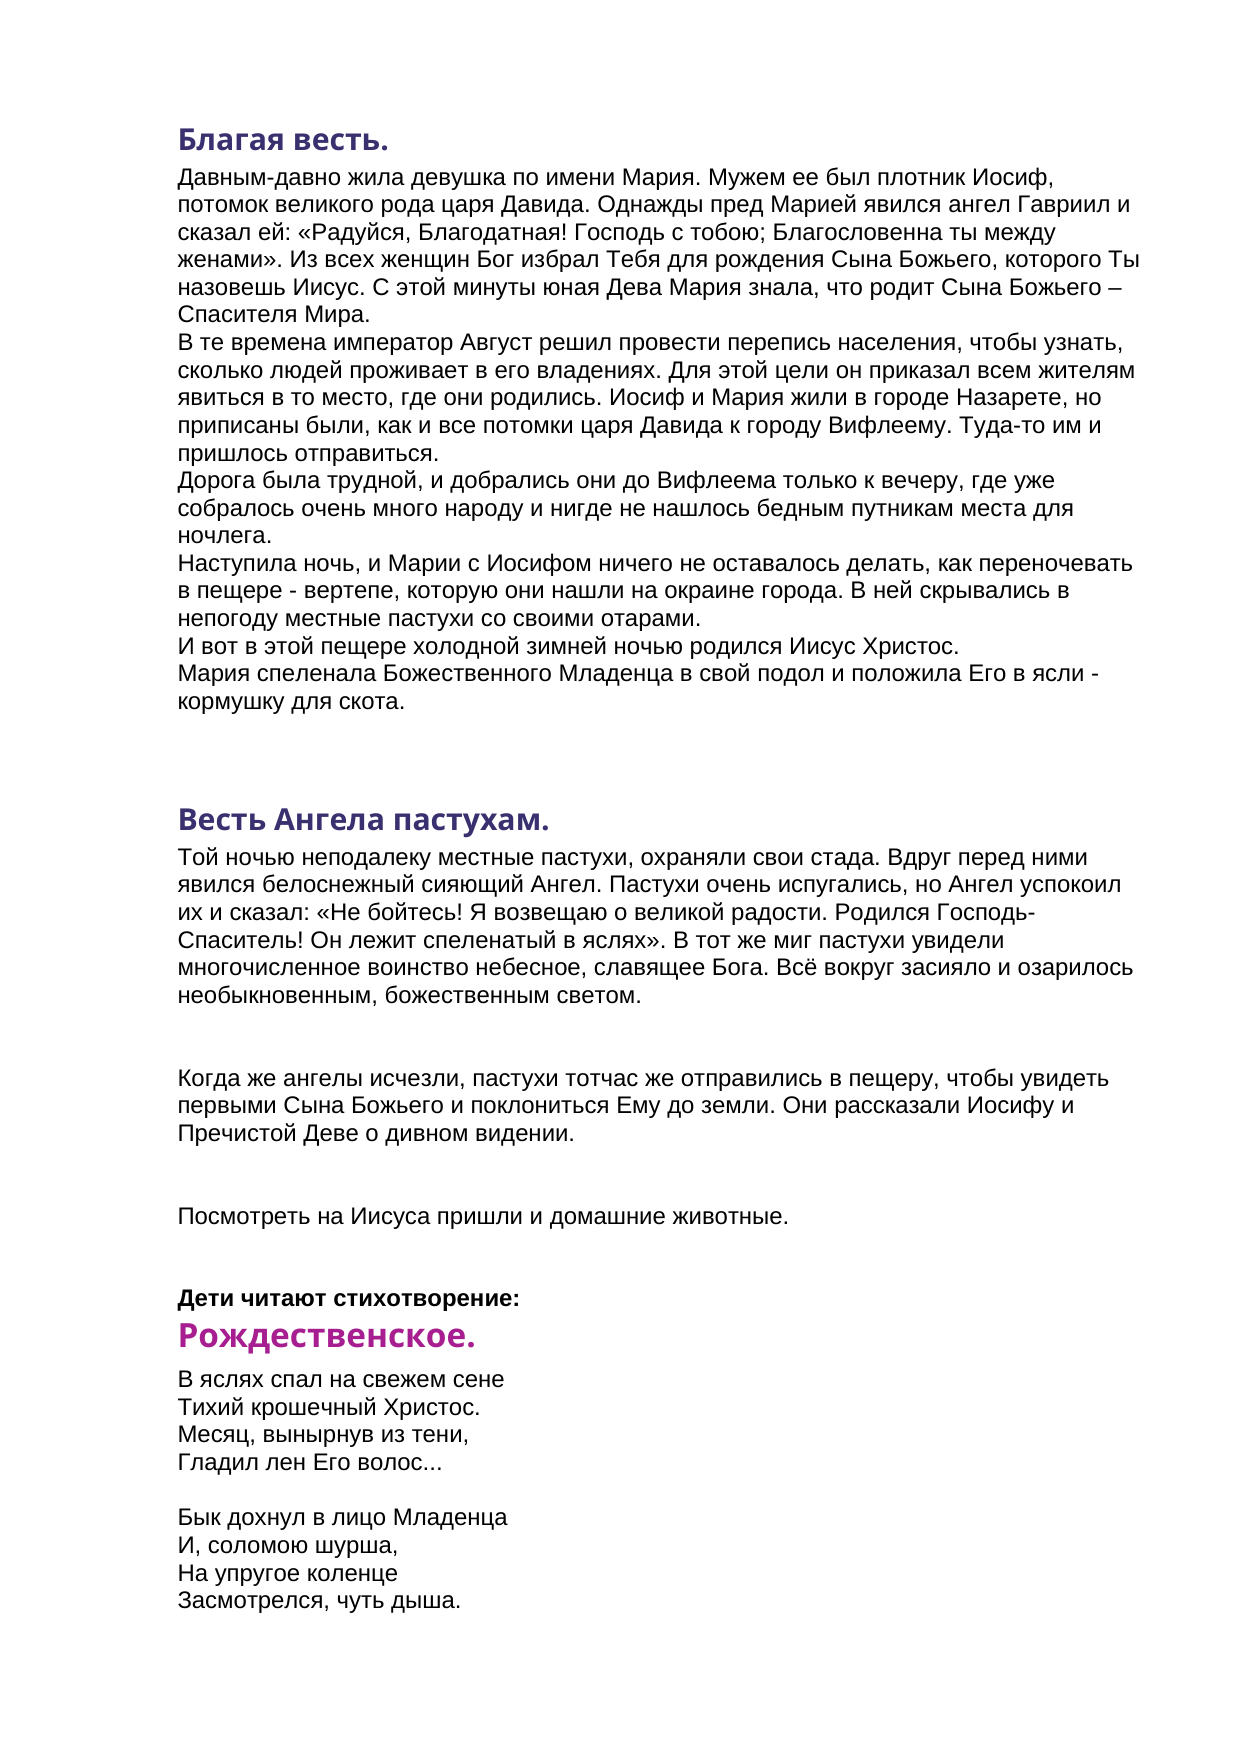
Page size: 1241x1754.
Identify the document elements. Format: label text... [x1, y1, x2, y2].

text Дети читают стихотворение: [177, 1257, 1152, 1312]
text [177, 1365, 1152, 1614]
text Когда же ангелы исчезли, пастухи тотчас же отправились в пещеру, чтобы увидеть первыми Сына Божьего и поклониться Ему до земли. Они рассказали Иосифу и Пречистой Деве о дивном видении. [177, 1036, 1152, 1146]
text Давным-давно жила девушка по имени Мария. Мужем ее был плотник Иосиф, потомок великого рода царя Давида. Однажды пред Марией явился ангел Гавриил и сказал ей: «Радуйся, Благодатная! Господь с тобою; Благословенна ты между женами». Из всех женщин Бог избрал Тебя для рождения Сына Божьего, которого Ты назовешь Иисус. С этой минуты юная Дева Мария знала, что родит Сына Божьего – Спасителя Мира. В те времена император Август решил провести перепись населения, чтобы узнать, сколько людей проживает в его владениях. Для этой цели он приказал всем жителям явиться в то место, где они родились. Иосиф и Мария жили в городе Назарете, но приписаны были, как и все потомки царя Давида к городу Вифлеему. Туда-то им и пришлось отправиться. Дорога была трудной, и добрались они до Вифлеема только к вечеру, где уже собралось очень много народу и нигде не нашлось бедным путникам места для ночлега. Наступила ночь, и Марии с Иосифом ничего не оставалось делать, как переночевать в пещере - вертепе, которую они нашли на окраине города. В ней скрывались в непогоду местные пастухи со своими отарами. И вот в этой пещере холодной зимней ночью родился Иисус Христос. Мария спеленала Божественного Младенца в свой подол и положила Его в ясли - кормушку для скота. [177, 162, 1152, 714]
text Весть Ангела пастухам. [177, 798, 1152, 839]
text Благая весть. [177, 118, 1152, 159]
text Той ночью неподалеку местные пастухи, охраняли свои стада. Вдруг перед ними явился белоснежный сияющий Ангел. Пастухи очень испугались, но Ангел успокоил их и сказал: «Не бойтесь! Я возвещаю о великой радости. Родился Господь-Спаситель! Он лежит спеленатый в яслях». В тот же миг пастухи увидели многочисленное воинство небесное, славящее Бога. Всё вокруг засияло и озарилось необыкновенным, божественным светом. [649, 843, 1152, 1008]
text Рождественское. [177, 1312, 1152, 1357]
text Посмотреть на Иисуса пришли и домашние животные. [177, 1174, 1152, 1229]
